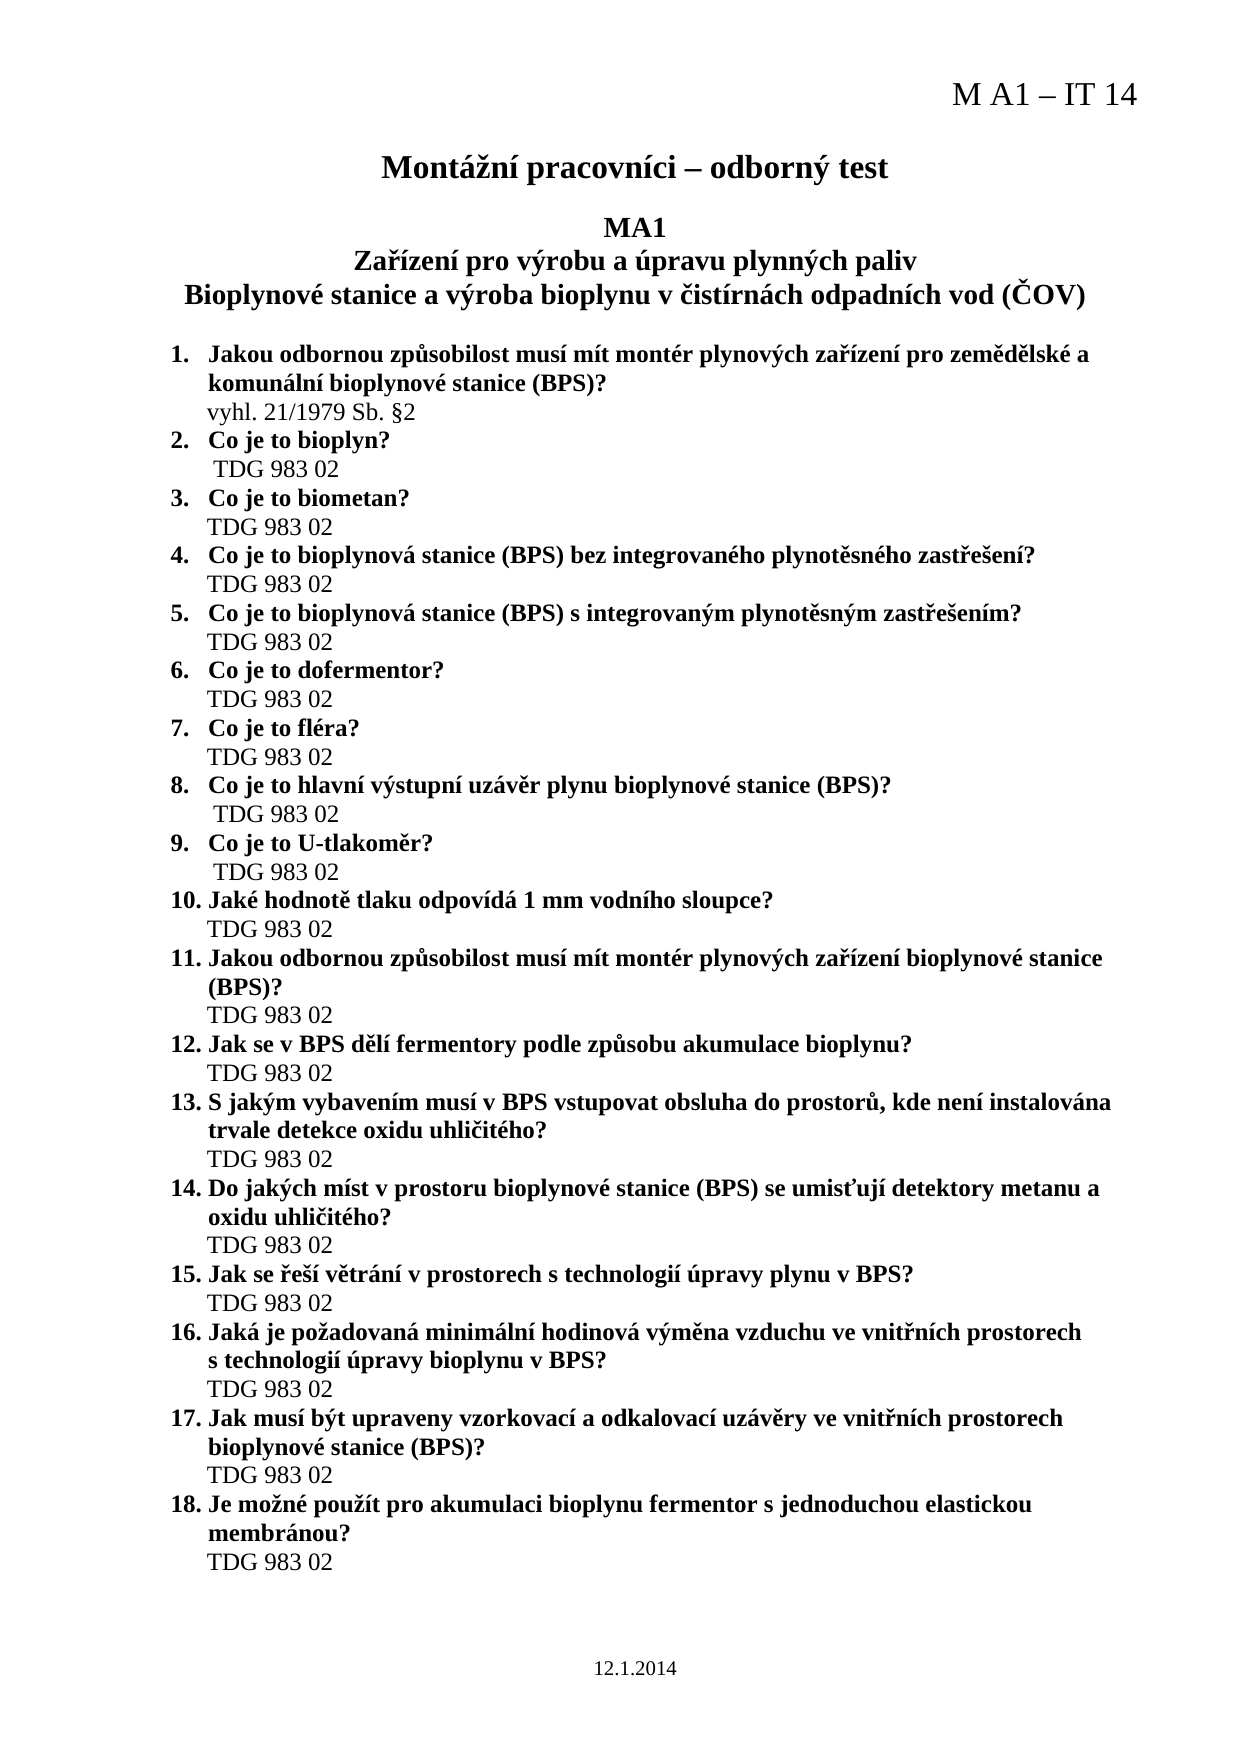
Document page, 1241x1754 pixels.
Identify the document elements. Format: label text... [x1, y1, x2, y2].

text TDG 983 02 [170, 742, 1137, 771]
list Co je to U-tlakoměr? [170, 828, 1137, 857]
list Co je to dofermentor? [170, 656, 1137, 684]
subtitle MA1 [133, 210, 1137, 243]
text TDG 983 02 [170, 857, 1137, 886]
text vyhl. 21/1979 Sb. §2 [133, 397, 1137, 426]
list Jak musí být upraveny vzorkovací a odkalovací uzávěry ve vnitřních prostorech bioplynové stanice (BPS)? [170, 1403, 1137, 1461]
list S jakým vybavením musí v BPS vstupovat obsluha do prostorů, kde není instalována trvale detekce oxidu uhličitého? [170, 1087, 1137, 1144]
text TDG 983 02 [170, 1058, 1137, 1087]
text TDG 983 02 [170, 1231, 1137, 1259]
list Do jakých míst v prostoru bioplynové stanice (BPS) se umisťují detektory metanu a oxidu uhličitého? [170, 1173, 1137, 1231]
text TDG 983 02 [170, 1374, 1137, 1403]
text TDG 983 02 [170, 1144, 1137, 1173]
text TDG 983 02 [170, 914, 1137, 943]
subtitle Bioplynové stanice a výroba bioplynu v čistírnách odpadních vod (ČOV) [133, 277, 1137, 311]
list Je možné použít pro akumulaci bioplynu fermentor s jednoduchou elastickou membránou? [170, 1489, 1137, 1547]
list Co je to bioplyn? [170, 426, 1137, 454]
list Jaké hodnotě tlaku odpovídá 1 mm vodního sloupce? [170, 886, 1137, 914]
text TDG 983 02 [133, 1547, 1137, 1576]
text TDG 983 02 [170, 799, 1137, 828]
list Co je to fléra? [170, 713, 1137, 742]
list Co je to biometan? [170, 483, 1137, 512]
subtitle Zařízení pro výrobu a úpravu plynných paliv [133, 243, 1137, 277]
text TDG 983 02 [170, 1461, 1137, 1489]
list Jakou odbornou způsobilost musí mít montér plynových zařízení bioplynové stanice (BPS)? [170, 943, 1137, 1001]
list Co je to hlavní výstupní uzávěr plynu bioplynové stanice (BPS)? [170, 771, 1137, 799]
list Co je to bioplynová stanice (BPS) bez integrovaného plynotěsného zastřešení? [170, 541, 1137, 569]
list Co je to bioplynová stanice (BPS) s integrovaným plynotěsným zastřešením? [170, 598, 1137, 627]
list Jaká je požadovaná minimální hodinová výměna vzduchu ve vnitřních prostorech s technologií úpravy bioplynu v BPS? [170, 1317, 1137, 1374]
text TDG 983 02 [170, 512, 1137, 541]
text TDG 983 02 [170, 454, 1137, 483]
list Jak se řeší větrání v prostorech s technologií úpravy plynu v BPS? [170, 1259, 1137, 1288]
subtitle Montážní pracovníci – odborný test [133, 148, 1137, 186]
text TDG 983 02 [170, 684, 1137, 713]
list Jak se v BPS dělí fermentory podle způsobu akumulace bioplynu? [170, 1029, 1137, 1058]
text TDG 983 02 [170, 569, 1137, 598]
text TDG 983 02 [170, 1288, 1137, 1317]
text TDG 983 02 [170, 1001, 1137, 1029]
list Jakou odbornou způsobilost musí mít montér plynových zařízení pro zemědělské a komunální bioplynové stanice (BPS)? [170, 339, 1137, 397]
text TDG 983 02 [170, 627, 1137, 656]
